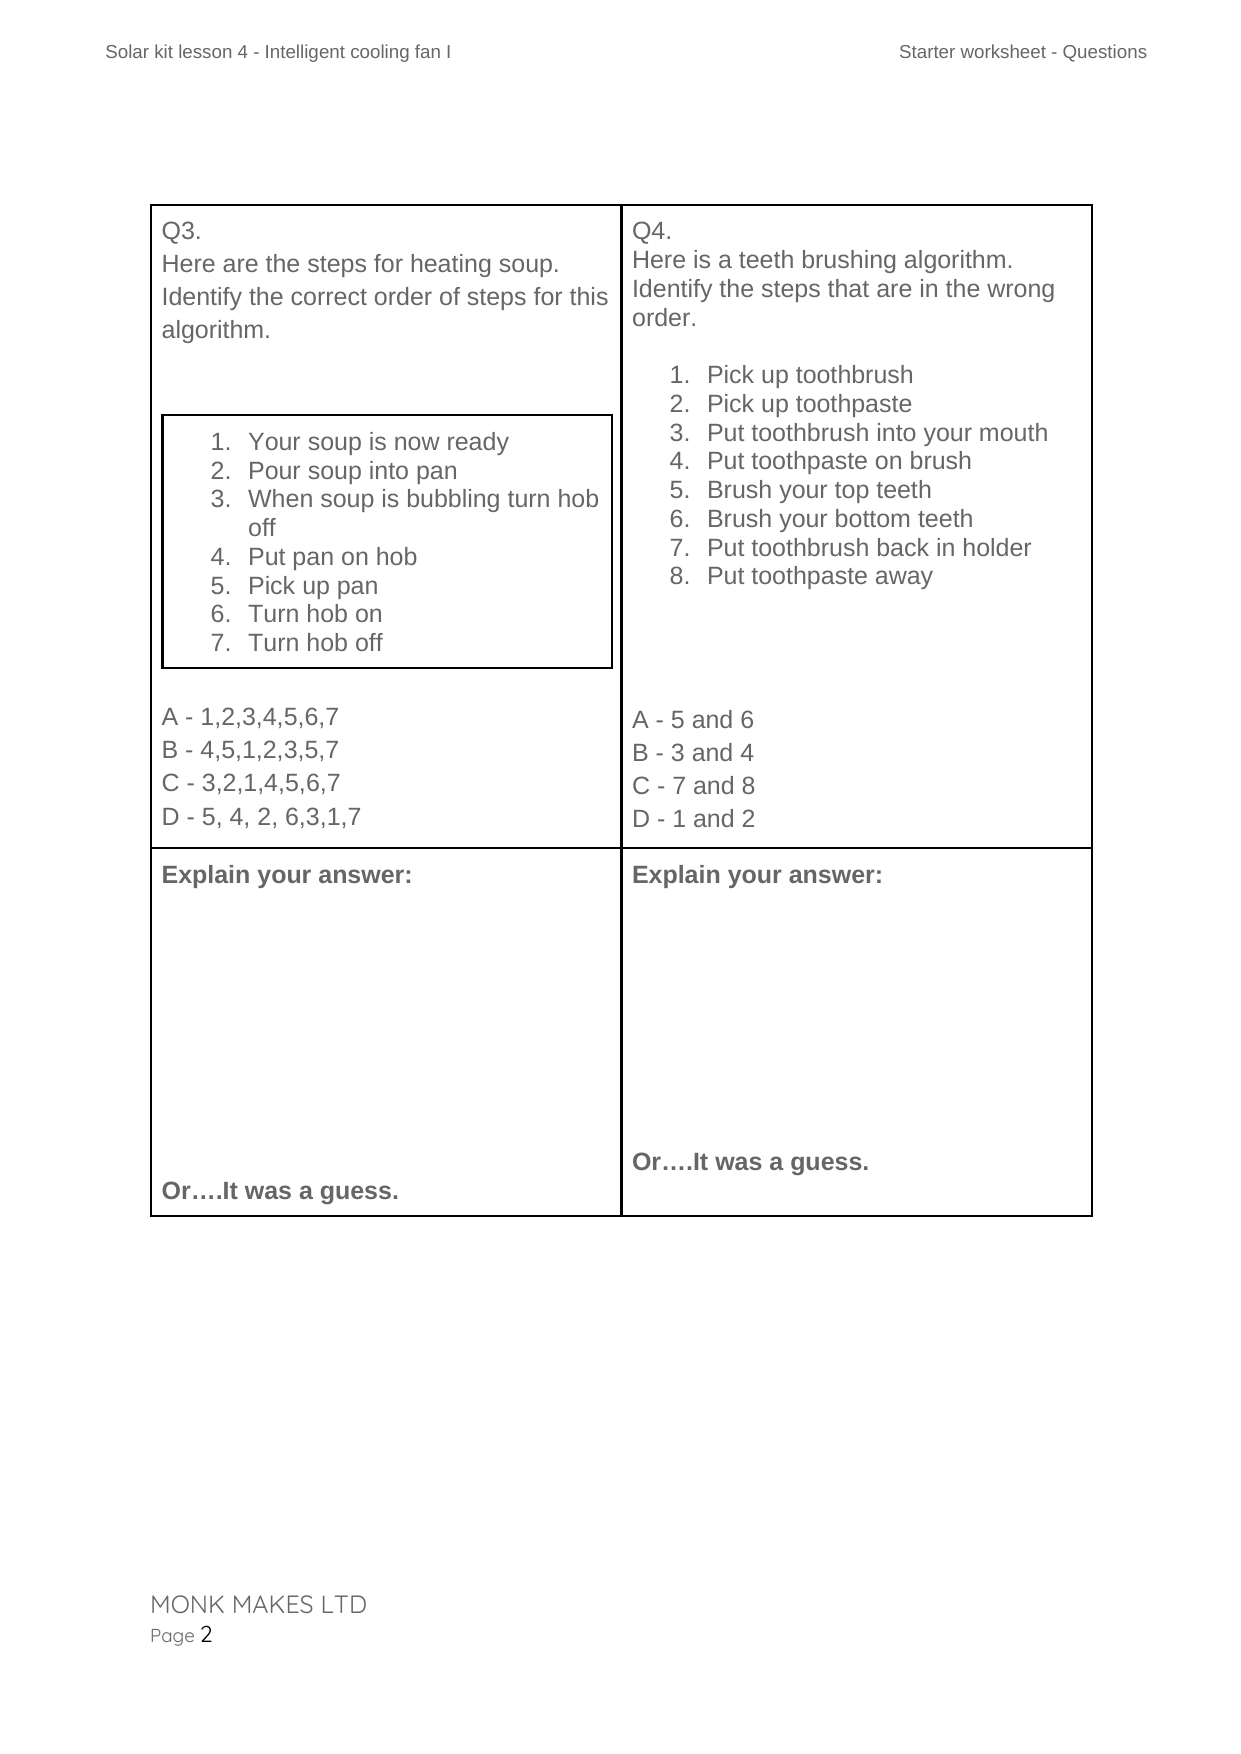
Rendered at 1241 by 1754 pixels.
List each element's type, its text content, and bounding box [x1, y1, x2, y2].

table_cell Explain your answer: Or….It was a guess. [623, 849, 1091, 1215]
table_header Q3. Here are the steps for heating soup. Identify the correct order of steps for this algorithm. A - 1,2,3,4,5,6,7 B - 4,5,1,2,3,5,7 C - 3,2,1,4,5,6,7 D - 5, 4, 2, 6,3,1,7 [152, 206, 620, 847]
table_header Q4. Here is a teeth brushing algorithm. Identify the steps that are in the wrong order. Pick up toothbrush Pick up toothpaste Put toothbrush into your mouth Put toothpaste on brush Brush your top teeth Brush your bottom teeth Put toothbrush back in holder Put toothpaste away A - 5 and 6 B - 3 and 4 C - 7 and 8 D - 1 and 2 [623, 206, 1091, 847]
table_cell Explain your answer: Or….It was a guess. [152, 849, 620, 1215]
